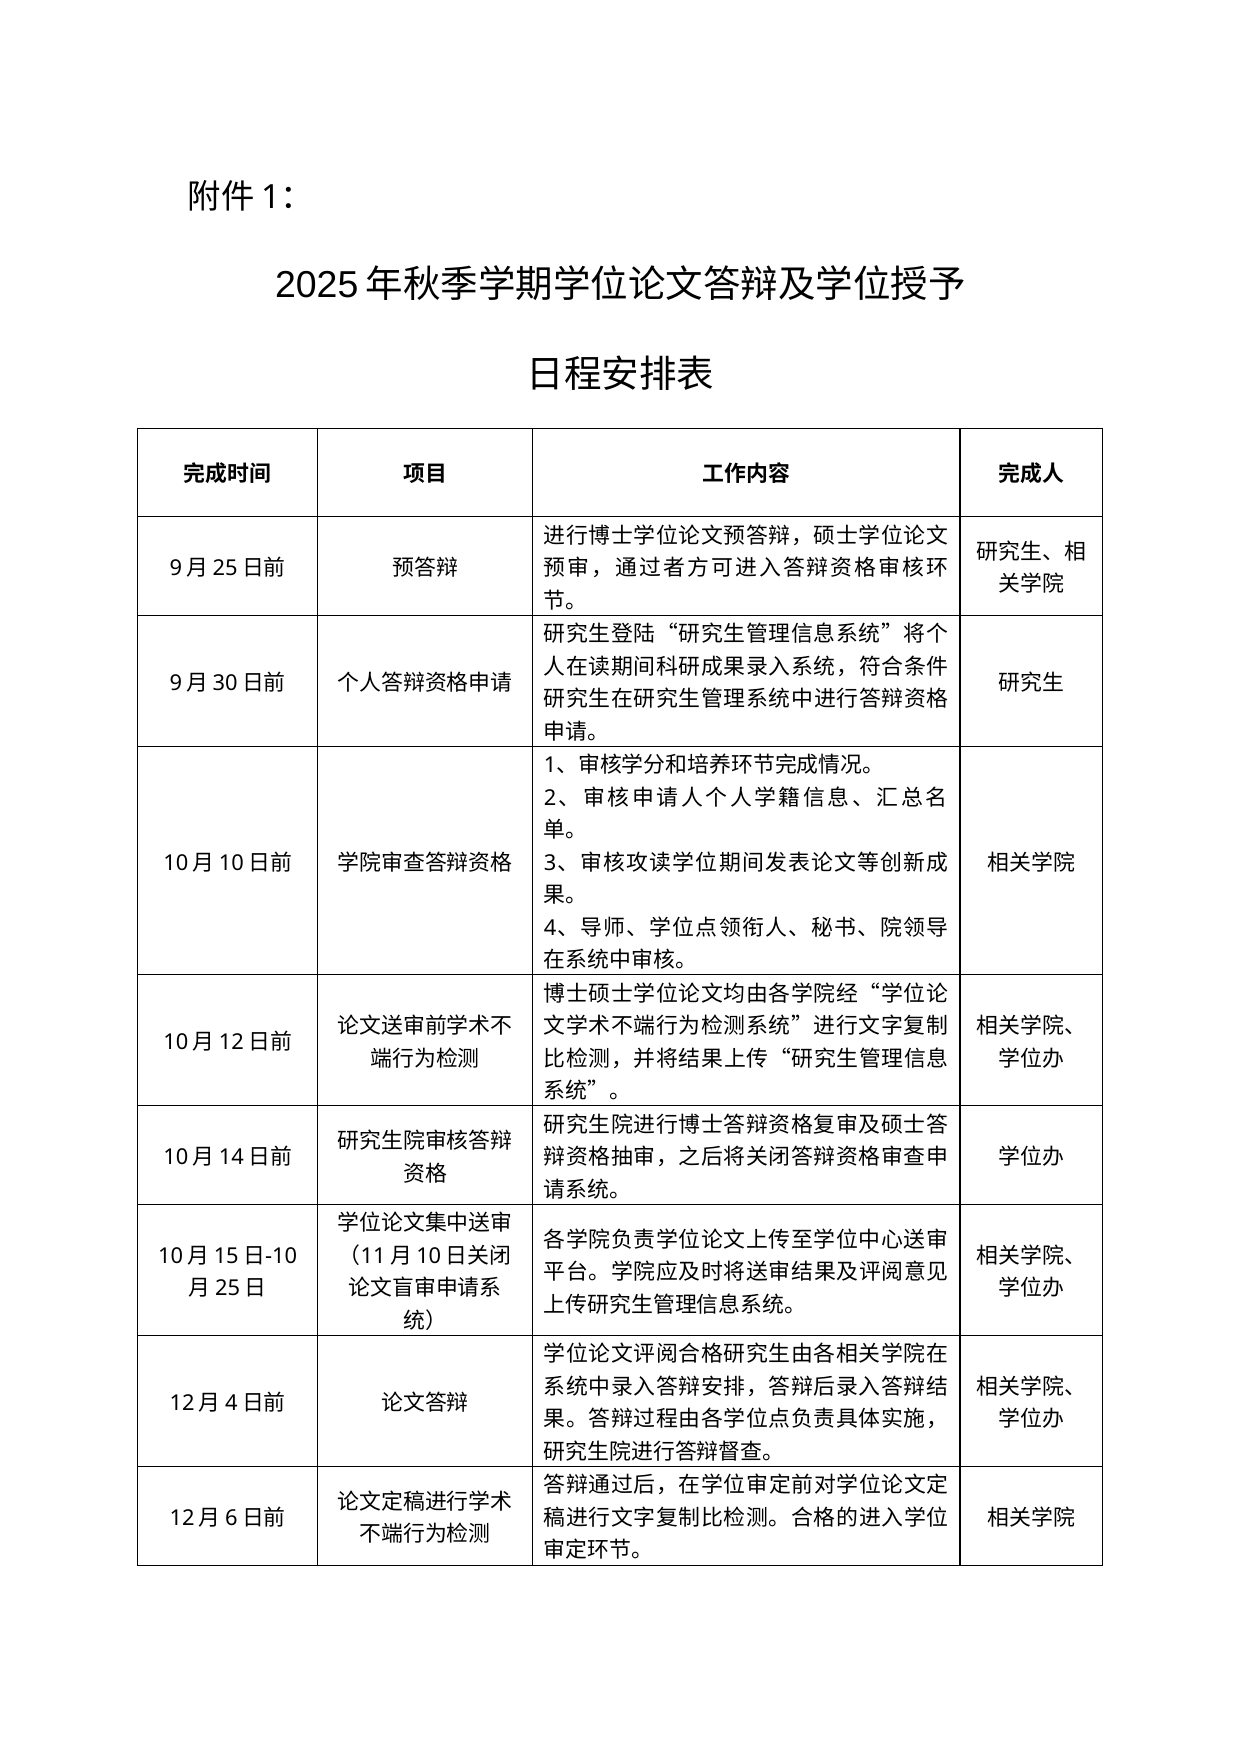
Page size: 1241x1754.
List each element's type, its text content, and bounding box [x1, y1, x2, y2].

table_cell 相关学院 [961, 747, 1102, 974]
table_cell 10月10日前 [138, 747, 317, 974]
table_cell 答辩通过后，在学位审定前对学位论文定稿进行文字复制比检测。合格的进入学位审定环节。 [533, 1467, 959, 1564]
table_cell 各学院负责学位论文上传至学位中心送审平台。学院应及时将送审结果及评阅意见上传研究生管理信息系统。 [533, 1205, 959, 1335]
table_cell 研究生院审核答辩资格 [318, 1106, 532, 1204]
table_cell 9月30日前 [138, 616, 317, 746]
table_cell 个人答辩资格申请 [318, 616, 532, 746]
table_cell 10月14日前 [138, 1106, 317, 1204]
table_cell 论文送审前学术不端行为检测 [318, 975, 532, 1105]
table_cell 研究生、相关学院 [961, 517, 1102, 615]
table_cell 12月4日前 [138, 1336, 317, 1466]
table_cell 1、审核学分和培养环节完成情况。 2、审核申请人个人学籍信息、汇总名单。 3、审核攻读学位期间发表论文等创新成果。 4、导师、学位点领衔人、秘书、院领导在系统中审核。 [533, 747, 959, 974]
table_cell 10月12日前 [138, 975, 317, 1105]
table_cell 论文定稿进行学术不端行为检测 [318, 1467, 532, 1564]
table_cell 研究生院进行博士答辩资格复审及硕士答辩资格抽审，之后将关闭答辩资格审查申请系统。 [533, 1106, 959, 1204]
table_cell 12月6日前 [138, 1467, 317, 1564]
table_cell 学位论文集中送审（11月10日关闭论文盲审申请系统） [318, 1205, 532, 1335]
table_cell 学位办 [961, 1106, 1102, 1204]
table_cell 论文答辩 [318, 1336, 532, 1466]
table_header 完成人 [961, 429, 1102, 516]
table_cell 10月15日-10月25日 [138, 1205, 317, 1335]
table_cell 相关学院 [961, 1467, 1102, 1564]
table_cell 相关学院、学位办 [961, 1205, 1102, 1335]
table_cell 相关学院、学位办 [961, 975, 1102, 1105]
table_cell 进行博士学位论文预答辩，硕士学位论文预审，通过者方可进入答辩资格审核环节。 [533, 517, 959, 615]
text 附件1： [187, 162, 1053, 227]
table_cell 学院审查答辩资格 [318, 747, 532, 974]
text 日程安排表 [187, 338, 1053, 403]
table_cell 研究生登陆“研究生管理信息系统”将个人在读期间科研成果录入系统，符合条件研究生在研究生管理系统中进行答辩资格申请。 [533, 616, 959, 746]
table_cell 相关学院、学位办 [961, 1336, 1102, 1466]
table_cell 研究生 [961, 616, 1102, 746]
table_cell 预答辩 [318, 517, 532, 615]
table_cell 学位论文评阅合格研究生由各相关学院在系统中录入答辩安排，答辩后录入答辩结果。答辩过程由各学位点负责具体实施，研究生院进行答辩督查。 [533, 1336, 959, 1466]
table_cell 9月25日前 [138, 517, 317, 615]
table_header 完成时间 [138, 429, 317, 516]
text 2025年秋季学期学位论文答辩及学位授予 [187, 249, 1053, 314]
table_cell 博士硕士学位论文均由各学院经“学位论文学术不端行为检测系统”进行文字复制比检测，并将结果上传“研究生管理信息系统”。 [533, 975, 959, 1105]
table_header 工作内容 [533, 429, 959, 516]
table_header 项目 [318, 429, 532, 516]
